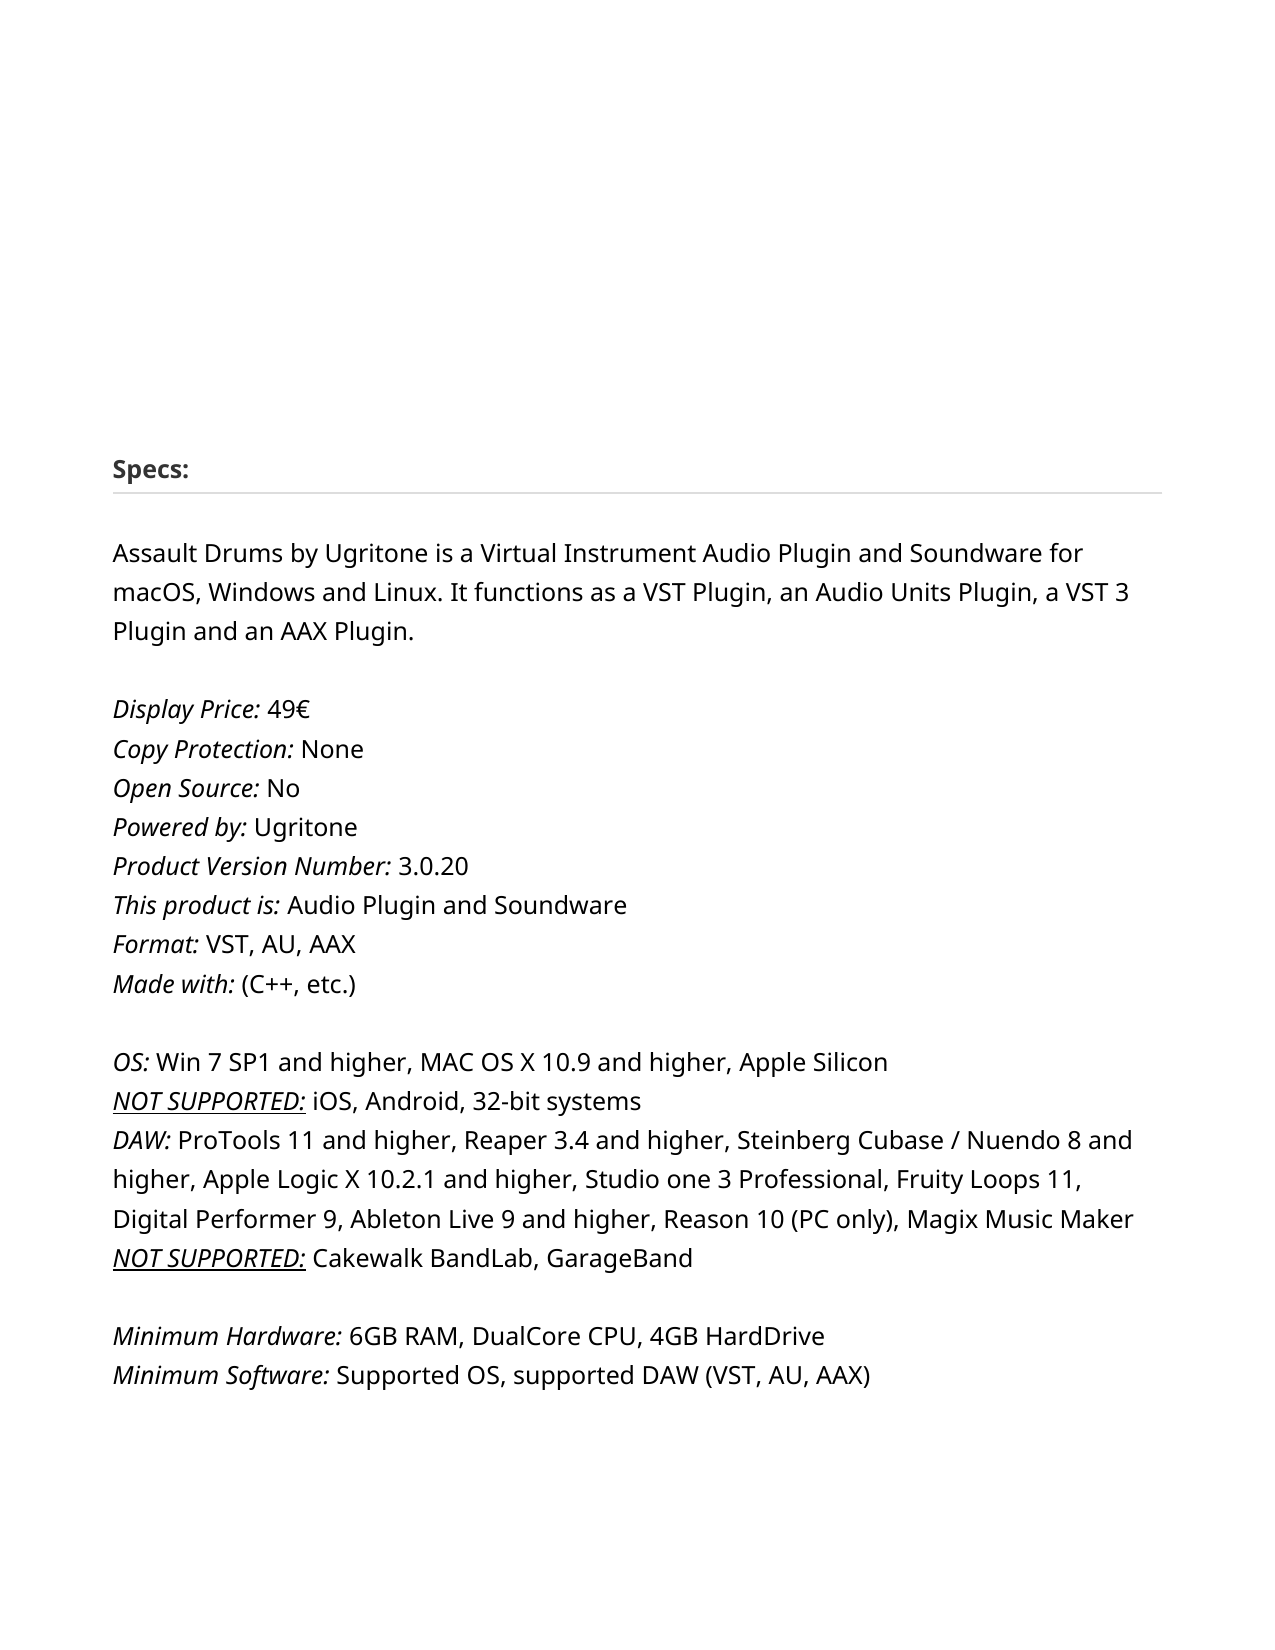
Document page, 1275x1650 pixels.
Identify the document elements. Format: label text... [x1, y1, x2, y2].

text Made with: (C++, etc.) [112, 966, 1162, 1000]
text Copy Protection: None [112, 731, 1162, 765]
text Product Version Number: 3.0.20 [112, 849, 1162, 883]
text Open Source: No [112, 770, 1162, 804]
text NOT SUPPORTED: iOS, Android, 32-bit systems [112, 1084, 1162, 1118]
text Display Price: 49€ [112, 692, 1162, 726]
text NOT SUPPORTED: Cakewalk BandLab, GarageBand [112, 1240, 1162, 1274]
text Minimum Hardware: 6GB RAM, DualCore CPU, 4GB HardDrive [112, 1319, 1162, 1353]
text Powered by: Ugritone [112, 809, 1162, 844]
text Assault Drums by Ugritone is a Virtual Instrument Audio Plugin and Soundware for macOS, Windows and Linux. It functions as a VST Plugin, an Audio Units Plugin, a VST 3 Plugin and an AAX Plugin. [112, 535, 1162, 648]
text OS: Win 7 SP1 and higher, MAC OS X 10.9 and higher, Apple Silicon [112, 1044, 1162, 1079]
subtitle Specs: [112, 452, 1162, 494]
text This product is: Audio Plugin and Soundware [112, 888, 1162, 922]
text DAW: ProTools 11 and higher, Reaper 3.4 and higher, Steinberg Cubase / Nuendo 8 and higher, Apple Logic X 10.2.1 and higher, Studio one 3 Professional, Fruity Loops 11, Digital Performer 9, Ableton Live 9 and higher, Reason 10 (PC only), Magix Music Maker [112, 1123, 1162, 1235]
text Minimum Software: Supported OS, supported DAW (VST, AU, AAX) [112, 1358, 1162, 1392]
text Format: VST, AU, AAX [112, 927, 1162, 961]
